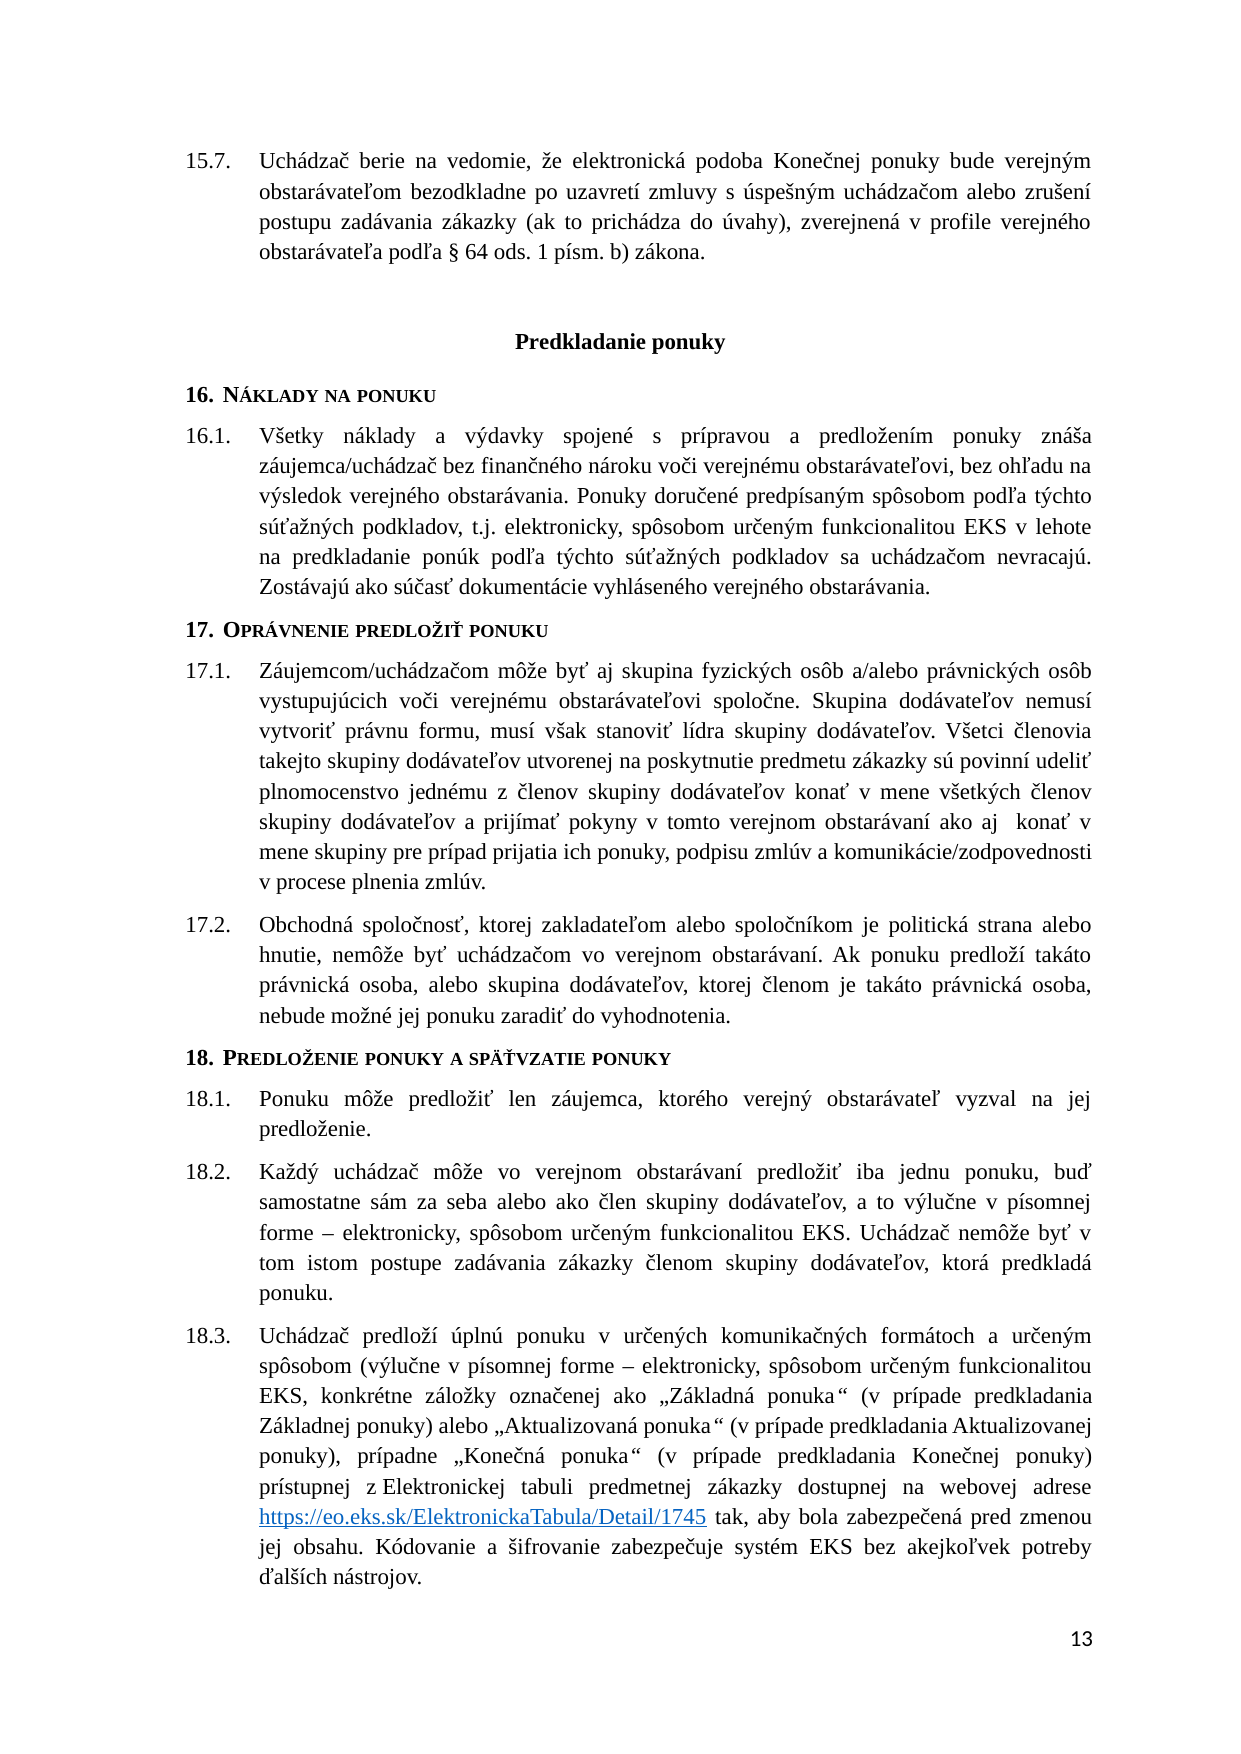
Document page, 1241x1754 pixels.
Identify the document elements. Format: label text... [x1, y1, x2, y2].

title Ponuku môže predložiť len záujemca, ktorého verejný obstarávateľ vyzval na jej predloženie. [185, 1085, 1093, 1142]
title Každý uchádzač môže vo verejnom obstarávaní predložiť iba jednu ponuku, buď samostatne sám za seba alebo ako člen skupiny dodávateľov, a to výlučne v písomnej forme – elektronicky, spôsobom určeným funkcionalitou EKS. Uchádzač nemôže byť v tom istom postupe zadávania zákazky členom skupiny dodávateľov, ktorá predkladá ponuku. [185, 1158, 1093, 1305]
subtitle Predkladanie ponuky [148, 328, 1093, 354]
subtitle Oprávnenie predložiť ponuku [185, 616, 1093, 642]
title Uchádzač predloží úplnú ponuku v určených komunikačných formátoch a určeným spôsobom (výlučne v písomnej forme – elektronicky, spôsobom určeným funkcionalitou EKS, konkrétne záložky označenej ako „Základná ponuka“ (v prípade predkladania Základnej ponuky) alebo „Aktualizovaná ponuka“ (v prípade predkladania Aktualizovanej ponuky), prípadne „Konečná ponuka“ (v prípade predkladania Konečnej ponuky) prístupnej z Elektronickej tabuli predmetnej zákazky dostupnej na webovej adrese https://eo.eks.sk/ElektronickaTabula/Detail/1745 tak, aby bola zabezpečená pred zmenou jej obsahu. Kódovanie a šifrovanie zabezpečuje systém EKS bez akejkoľvek potreby ďalších nástrojov. [185, 1322, 1093, 1590]
subtitle Náklady na ponuku [185, 381, 1093, 408]
title Obchodná spoločnosť, ktorej zakladateľom alebo spoločníkom je politická strana alebo hnutie, nemôže byť uchádzačom vo verejnom obstarávaní. Ak ponuku predloží takáto právnická osoba, alebo skupina dodávateľov, ktorej členom je takáto právnická osoba, nebude možné jej ponuku zaradiť do vyhodnotenia. [185, 911, 1093, 1028]
title Všetky náklady a výdavky spojené s prípravou a predložením ponuky znáša záujemca/uchádzač bez finančného nároku voči verejnému obstarávateľovi, bez ohľadu na výsledok verejného obstarávania. Ponuky doručené predpísaným spôsobom podľa týchto súťažných podkladov, t.j. elektronicky, spôsobom určeným funkcionalitou EKS v lehote na predkladanie ponúk podľa týchto súťažných podkladov sa uchádzačom nevracajú. Zostávajú ako súčasť dokumentácie vyhláseného verejného obstarávania. [185, 422, 1093, 599]
title Uchádzač berie na vedomie, že elektronická podoba Konečnej ponuky bude verejným obstarávateľom bezodkladne po uzavretí zmluvy s úspešným uchádzačom alebo zrušení postupu zadávania zákazky (ak to prichádza do úvahy), zverejnená v profile verejného obstarávateľa podľa § 64 ods. 1 písm. b) zákona. [185, 148, 1093, 264]
subtitle Predloženie ponuky a späťvzatie ponuky [185, 1044, 1093, 1071]
title Záujemcom/uchádzačom môže byť aj skupina fyzických osôb a/alebo právnických osôb vystupujúcich voči verejnému obstarávateľovi spoločne. Skupina dodávateľov nemusí vytvoriť právnu formu, musí však stanoviť lídra skupiny dodávateľov. Všetci členovia takejto skupiny dodávateľov utvorenej na poskytnutie predmetu zákazky sú povinní udeliť plnomocenstvo jednému z členov skupiny dodávateľov konať v mene všetkých členov skupiny dodávateľov a prijímať pokyny v tomto verejnom obstarávaní ako aj konať v mene skupiny pre prípad prijatia ich ponuky, podpisu zmlúv a komunikácie/zodpovednosti v procese plnenia zmlúv. [185, 657, 1093, 895]
